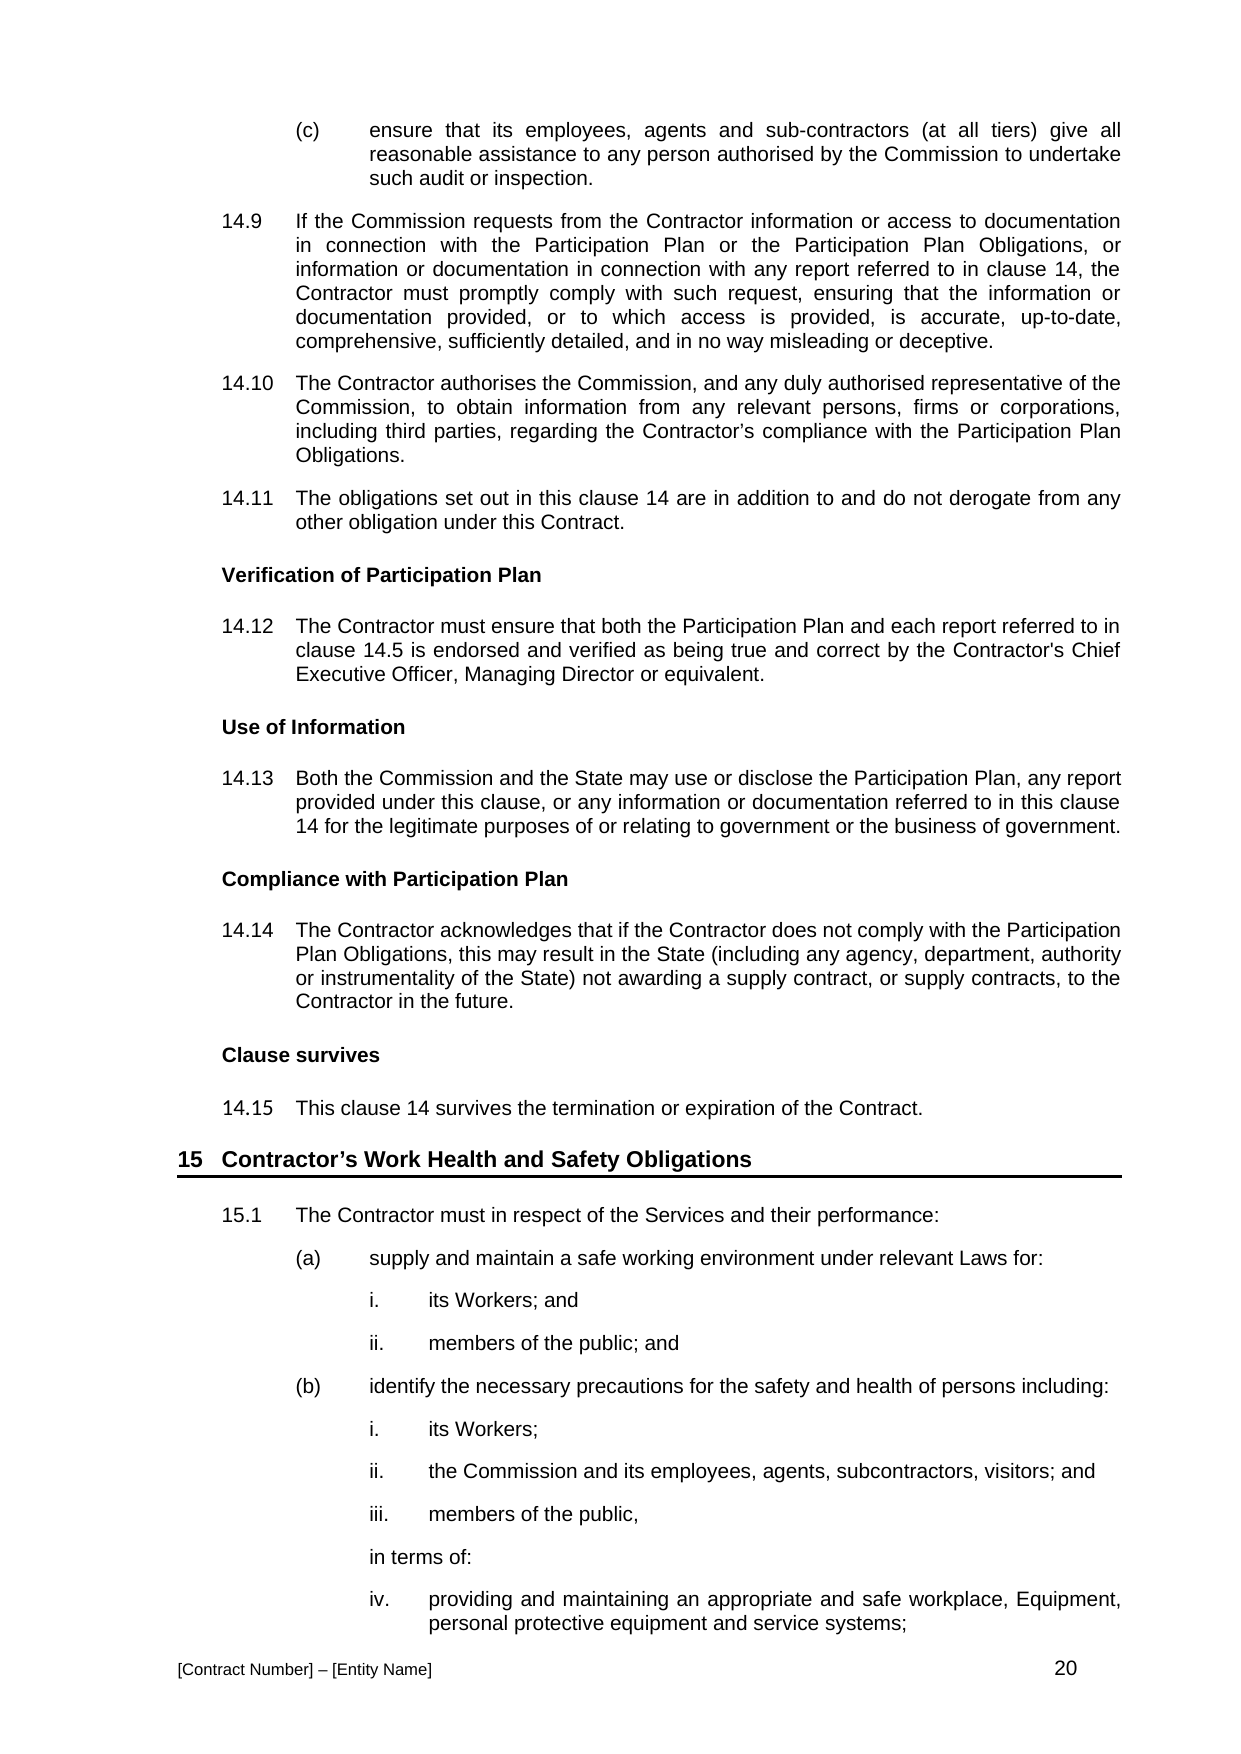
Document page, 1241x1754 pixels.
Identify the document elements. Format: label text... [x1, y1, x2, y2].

text The Contractor acknowledges that if the Contractor does not comply with the Participation Plan Obligations, this may result in the State (including any agency, department, authority or instrumentality of the State) not awarding a supply contract, or supply contracts, to the Contractor in the future. [221, 917, 1122, 1013]
list in terms of: [369, 1544, 1122, 1568]
subtitle Compliance with Participation Plan [222, 862, 1122, 892]
subtitle Clause survives [222, 1038, 1122, 1068]
text The obligations set out in this clause 14 are in addition to and do not derogate from any other obligation under this Contract. [221, 486, 1122, 534]
list its Workers; and [369, 1288, 1122, 1312]
list providing and maintaining an appropriate and safe workplace, Equipment, personal protective equipment and service systems; [369, 1587, 1122, 1635]
list its Workers; [369, 1416, 1122, 1440]
subtitle Use of Information [222, 711, 1122, 741]
list the Commission and its employees, agents, subcontractors, visitors; and [369, 1459, 1122, 1483]
text This clause 14 survives the termination or expiration of the Contract. [221, 1093, 1122, 1121]
list identify the necessary precautions for the safety and health of persons including: [295, 1374, 1122, 1398]
text The Contractor must in respect of the Services and their performance: [221, 1203, 1122, 1227]
list members of the public; and [369, 1331, 1122, 1355]
list ensure that its employees, agents and sub-contractors (at all tiers) give all reasonable assistance to any person authorised by the Commission to undertake such audit or inspection. [295, 118, 1122, 190]
list members of the public, [369, 1502, 1122, 1526]
subtitle Contractor’s Work Health and Safety Obligations [177, 1146, 1122, 1175]
text The Contractor authorises the Commission, and any duly authorised representative of the Commission, to obtain information from any relevant persons, firms or corporations, including third parties, regarding the Contractor’s compliance with the Participation Plan Obligations. [221, 371, 1122, 467]
list supply and maintain a safe working environment under relevant Laws for: [295, 1246, 1122, 1269]
text Both the Commission and the State may use or disclose the Participation Plan, any report provided under this clause, or any information or documentation referred to in this clause 14 for the legitimate purposes of or relating to government or the business of government. [221, 766, 1122, 837]
text The Contractor must ensure that both the Participation Plan and each report referred to in clause 14.5 is endorsed and verified as being true and correct by the Contractor's Chief Executive Officer, Managing Director or equivalent. [221, 614, 1122, 686]
subtitle Verification of Participation Plan [221, 559, 1122, 589]
text If the Commission requests from the Contractor information or access to documentation in connection with the Participation Plan or the Participation Plan Obligations, or information or documentation in connection with any report referred to in clause 14, the Contractor must promptly comply with such request, ensuring that the information or documentation provided, or to which access is provided, is accurate, up-to-date, comprehensive, sufficiently detailed, and in no way misleading or deceptive. [221, 209, 1122, 352]
